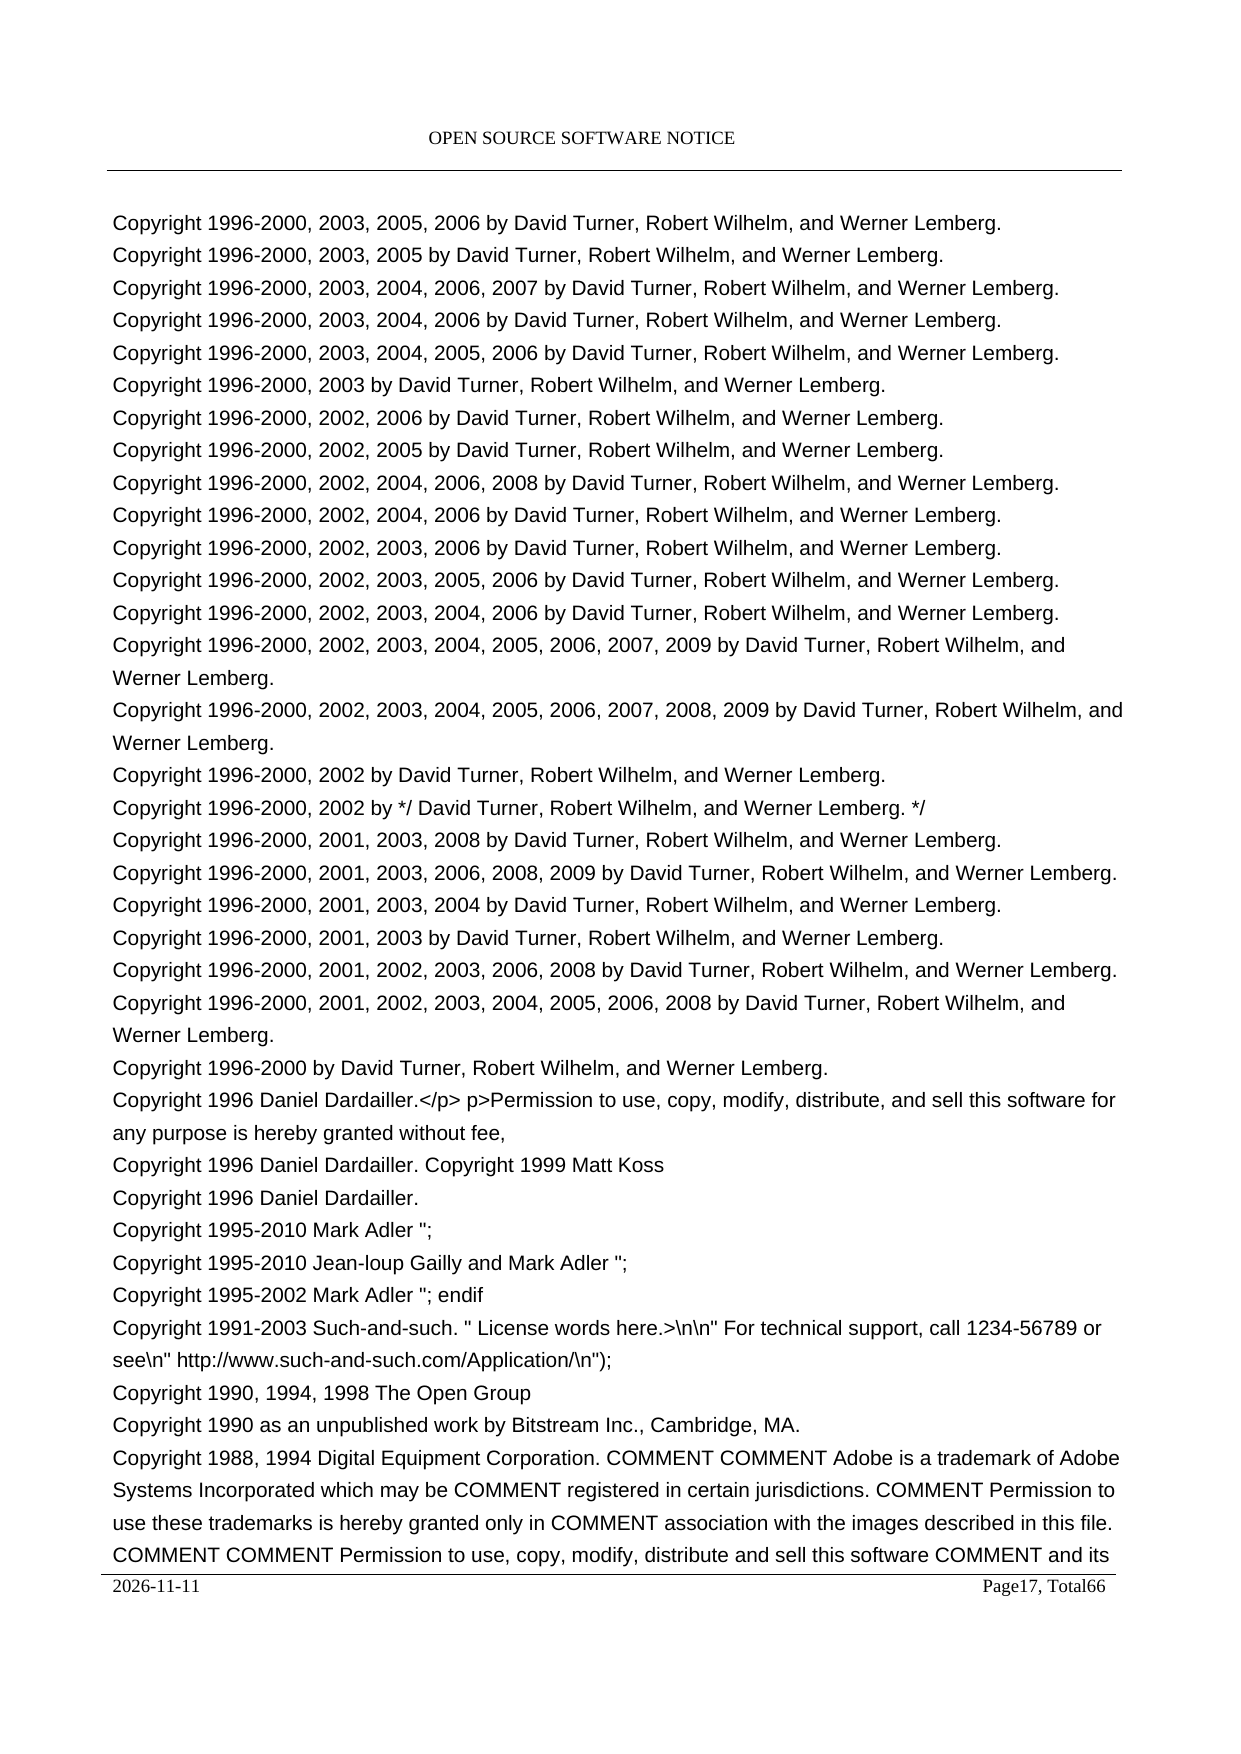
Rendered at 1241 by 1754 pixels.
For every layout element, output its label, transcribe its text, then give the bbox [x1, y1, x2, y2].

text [112, 1409, 1128, 1571]
text Copyright 1996-2000, 2001, 2003, 2008 by David Turner, Robert Wilhelm, and Werner Lemberg. [112, 824, 1128, 856]
text Copyright 1990, 1994, 1998 The Open Group [112, 1376, 1128, 1409]
text Copyright 1996-2000, 2001, 2003 by David Turner, Robert Wilhelm, and Werner Lemberg. [112, 921, 1128, 954]
text Copyright 1996-2000, 2002, 2003, 2004, 2005, 2006, 2007, 2009 by David Turner, Robert Wilhelm, and Werner Lemberg. [112, 629, 1128, 694]
text Copyright 1996-2000 by David Turner, Robert Wilhelm, and Werner Lemberg. [112, 1051, 1128, 1084]
text Copyright 1996-2000, 2003, 2005, 2006 by David Turner, Robert Wilhelm, and Werner Lemberg. [112, 206, 1128, 239]
text Copyright 1996-2000, 2002, 2003, 2006 by David Turner, Robert Wilhelm, and Werner Lemberg. [112, 531, 1128, 564]
text Copyright 1996-2000, 2001, 2003, 2004 by David Turner, Robert Wilhelm, and Werner Lemberg. [112, 889, 1128, 921]
text Copyright 1996-2000, 2001, 2003, 2006, 2008, 2009 by David Turner, Robert Wilhelm, and Werner Lemberg. [112, 856, 1128, 889]
text Copyright 1995-2002 Mark Adler "; endif [112, 1279, 1128, 1311]
text Copyright 1996 Daniel Dardailler. [112, 1181, 1128, 1214]
text Copyright 1996-2000, 2003, 2004, 2006, 2007 by David Turner, Robert Wilhelm, and Werner Lemberg. [112, 271, 1128, 304]
text Copyright 1991-2003 Such-and-such. " License words here.>\n\n" For technical support, call 1234-56789 or see\n" http://www.such-and-such.com/Application/\n"); [112, 1311, 1128, 1376]
text Copyright 1996-2000, 2003, 2005 by David Turner, Robert Wilhelm, and Werner Lemberg. [112, 239, 1128, 271]
text Copyright 1996-2000, 2003 by David Turner, Robert Wilhelm, and Werner Lemberg. [112, 369, 1128, 401]
text Copyright 1996-2000, 2002, 2004, 2006 by David Turner, Robert Wilhelm, and Werner Lemberg. [112, 499, 1128, 531]
text Copyright 1996-2000, 2001, 2002, 2003, 2004, 2005, 2006, 2008 by David Turner, Robert Wilhelm, and Werner Lemberg. [112, 986, 1128, 1051]
text Copyright 1996-2000, 2001, 2002, 2003, 2006, 2008 by David Turner, Robert Wilhelm, and Werner Lemberg. [112, 954, 1128, 986]
text Copyright 1996-2000, 2002, 2005 by David Turner, Robert Wilhelm, and Werner Lemberg. [112, 434, 1128, 466]
text Copyright 1996-2000, 2002, 2003, 2004, 2005, 2006, 2007, 2008, 2009 by David Turner, Robert Wilhelm, and Werner Lemberg. [112, 694, 1128, 759]
text Copyright 1996-2000, 2003, 2004, 2006 by David Turner, Robert Wilhelm, and Werner Lemberg. [112, 304, 1128, 336]
text Copyright 1996-2000, 2002 by David Turner, Robert Wilhelm, and Werner Lemberg. [112, 759, 1128, 791]
text Copyright 1996-2000, 2002, 2006 by David Turner, Robert Wilhelm, and Werner Lemberg. [112, 401, 1128, 434]
text Copyright 1996 Daniel Dardailler.</p> p>Permission to use, copy, modify, distribute, and sell this software for any purpose is hereby granted without fee, [112, 1084, 1128, 1149]
text Copyright 1996-2000, 2002, 2003, 2004, 2006 by David Turner, Robert Wilhelm, and Werner Lemberg. [112, 596, 1128, 629]
text Copyright 1996-2000, 2002, 2003, 2005, 2006 by David Turner, Robert Wilhelm, and Werner Lemberg. [112, 564, 1128, 596]
text Copyright 1996-2000, 2002, 2004, 2006, 2008 by David Turner, Robert Wilhelm, and Werner Lemberg. [112, 466, 1128, 499]
text Copyright 1996 Daniel Dardailler. Copyright 1999 Matt Koss [112, 1149, 1128, 1181]
text Copyright 1995-2010 Mark Adler "; [112, 1214, 1128, 1246]
text Copyright 1996-2000, 2003, 2004, 2005, 2006 by David Turner, Robert Wilhelm, and Werner Lemberg. [112, 336, 1128, 369]
text Copyright 1996-2000, 2002 by */ David Turner, Robert Wilhelm, and Werner Lemberg. */ [112, 791, 1128, 824]
text Copyright 1995-2010 Jean-loup Gailly and Mark Adler "; [112, 1246, 1128, 1279]
